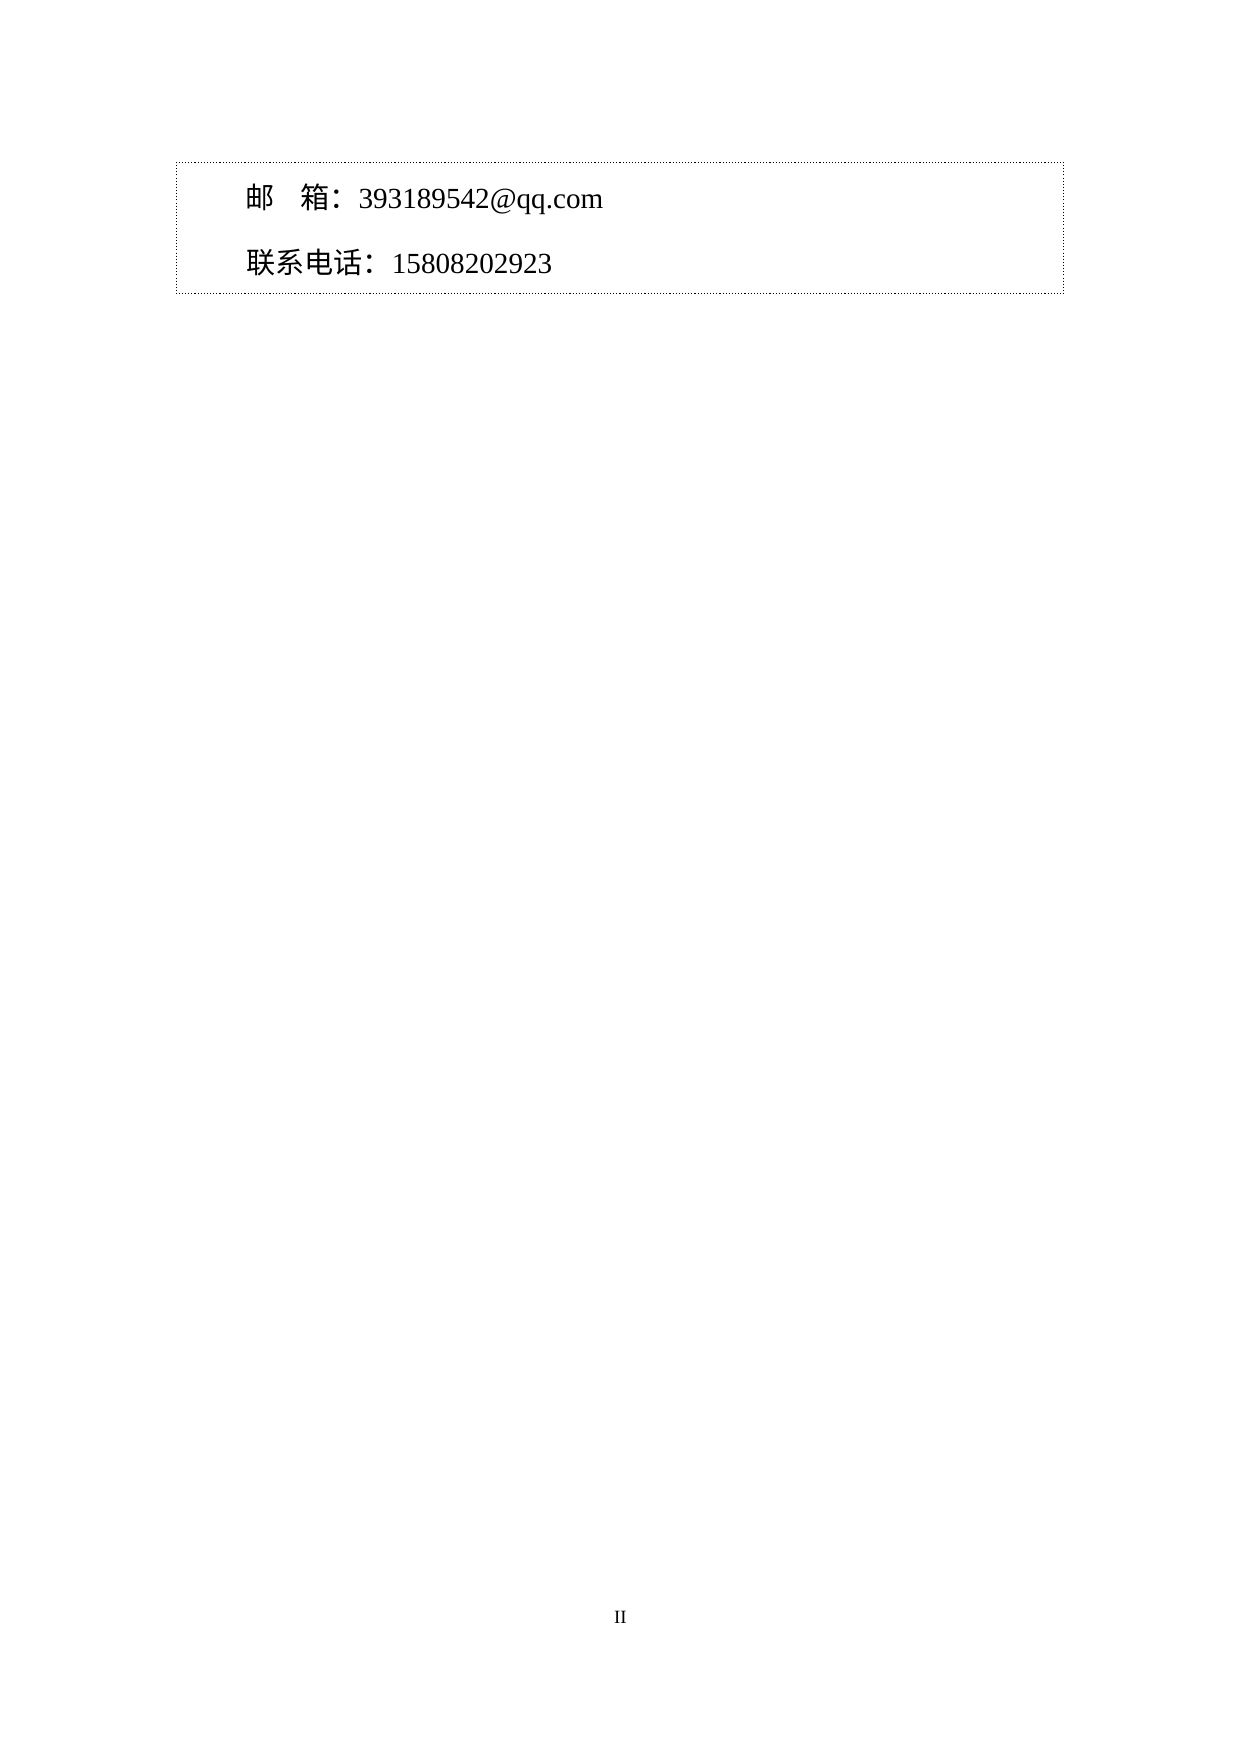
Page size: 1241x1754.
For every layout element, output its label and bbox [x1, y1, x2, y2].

table_header [176, 162, 1064, 293]
